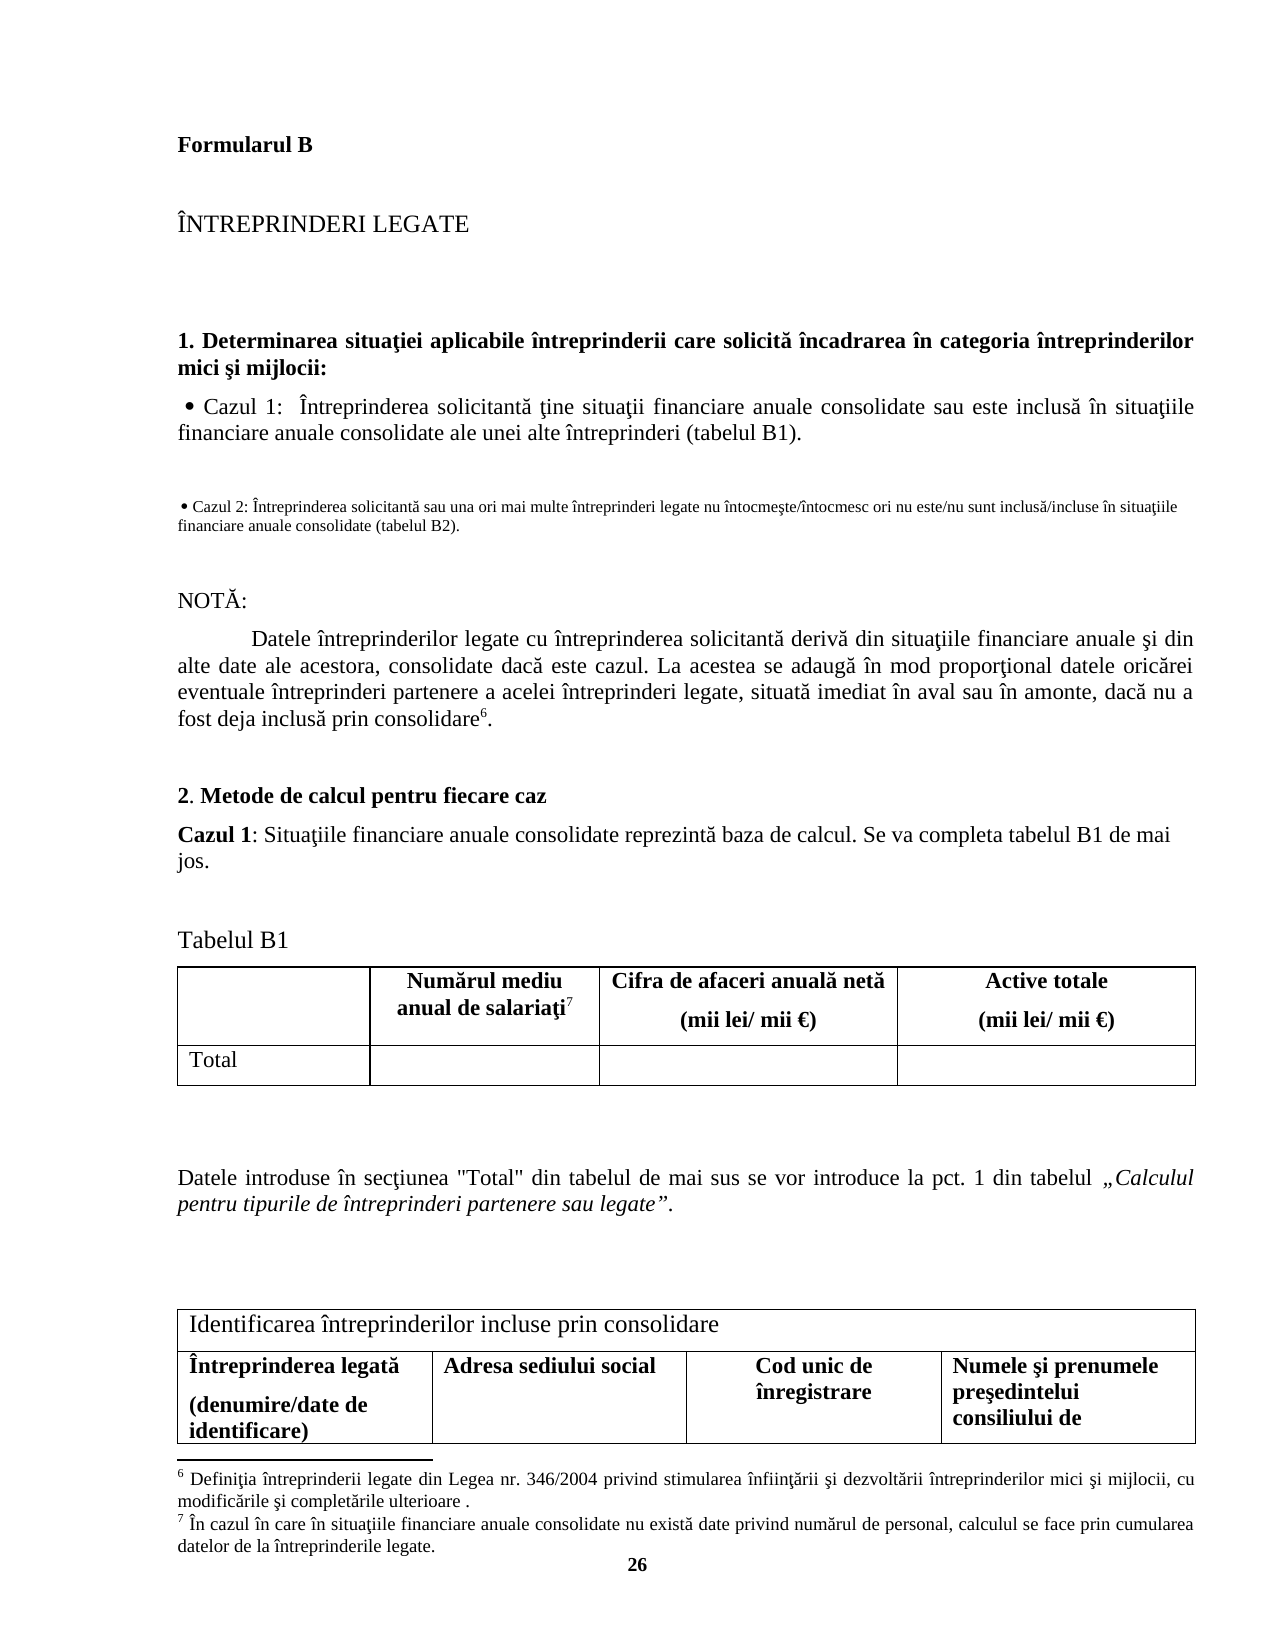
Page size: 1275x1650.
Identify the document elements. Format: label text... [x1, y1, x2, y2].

text 2. Metode de calcul pentru fiecare caz [177, 782, 1196, 809]
table_header Cifra de afaceri anuală netă (mii lei/ mii €) [600, 968, 897, 1045]
text Datele întreprinderilor legate cu întreprinderea solicitantă derivă din situaţiile financiare anuale şi din alte date ale acestora, consolidate dacă este cazul. La acestea se adaugă în mod proporţional datele oricărei eventuale întreprinderi partenere a acelei întreprinderi legate, situată imediat în aval sau în amonte, dacă nu a fost deja inclusă prin consolidare. [177, 626, 1196, 731]
table_header Identificarea întreprinderilor incluse prin consolidare [178, 1310, 1195, 1351]
table_header Active totale (mii lei/ mii €) [898, 968, 1195, 1045]
text Cazul 1: Situaţiile financiare anuale consolidate reprezintă baza de calcul. Se va completa tabelul B1 de mai jos. [177, 821, 1196, 874]
text Cazul 2: Întreprinderea solicitantă sau una ori mai multe întreprinderi legate nu întocmeşte/întocmesc ori nu este/nu sunt inclusă/incluse în situaţiile financiare anuale consolidate (tabelul B2). [177, 497, 1196, 535]
table_cell [371, 1046, 599, 1085]
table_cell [178, 1352, 432, 1443]
text 1. Determinarea situaţiei aplicabile întreprinderii care solicită încadrarea în categoria întreprinderilor mici şi mijlocii: [177, 328, 1196, 380]
table_cell [898, 1046, 1195, 1085]
table_cell [600, 1046, 897, 1085]
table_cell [942, 1352, 1195, 1443]
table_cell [687, 1352, 941, 1443]
text Datele introduse în secţiunea "Total" din tabelul de mai sus se vor introduce la pct. 1 din tabelul „Calculul pentru tipurile de întreprinderi partenere sau legate”. [177, 1164, 1196, 1217]
table_header Numărul mediu anual de salariaţi [371, 968, 599, 1045]
subtitle Tabelul B1 [177, 925, 1196, 954]
table_header [178, 968, 369, 1045]
text Formularul B [177, 131, 1196, 157]
text NOTĂ: [177, 587, 1196, 613]
text Cazul 1: Întreprinderea solicitantă ţine situaţii financiare anuale consolidate sau este inclusă în situaţiile financiare anuale consolidate ale unei alte întreprinderi (tabelul B1). [177, 393, 1196, 446]
table_cell Total [178, 1046, 369, 1085]
subtitle ÎNTREPRINDERI LEGATE [177, 209, 1196, 237]
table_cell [433, 1352, 686, 1443]
